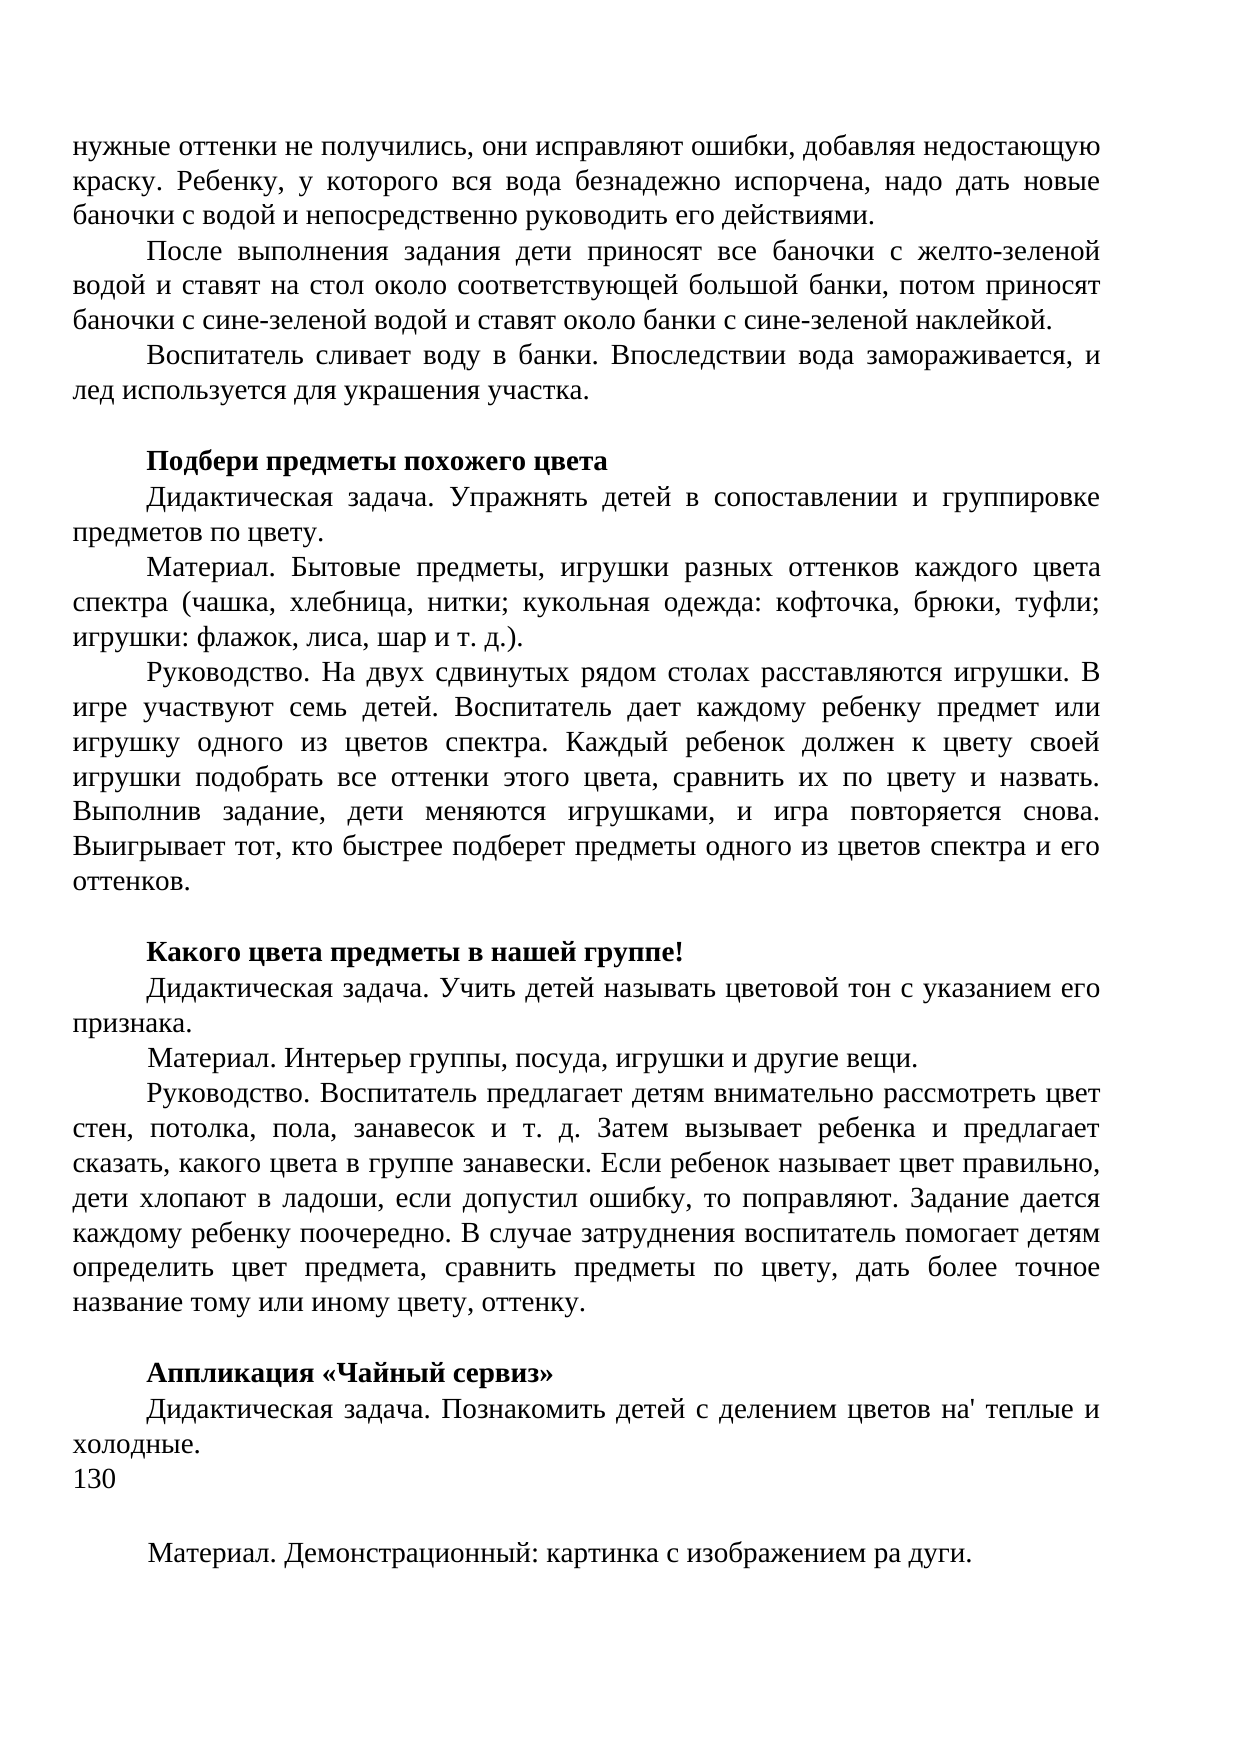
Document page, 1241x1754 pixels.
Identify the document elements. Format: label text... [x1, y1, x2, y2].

text 130 [72, 1462, 1108, 1495]
text Дидактическая задача. Познакомить детей с делением цветов на' теплые и холодные. [72, 1392, 1101, 1460]
text Материал. Демонстрационный: картинка с изображением ра дуги. [147, 1535, 1101, 1568]
text Воспитатель сливает воду в банки. Впоследствии вода замораживается, и лед используется для украшения участка. [72, 337, 1101, 406]
text Дидактическая задача. Учить детей называть цветовой тон с указанием его признака. [72, 970, 1101, 1039]
text Материал. Интерьер группы, посуда, игрушки и другие вещи. [147, 1040, 1101, 1074]
text Материал. Бытовые предметы, игрушки разных оттенков каждого цвета спектра (чашка, хлебница, нитки; кукольная одежда: кофточка, брюки, туфли; игрушки: флажок, лиса, шар и т. д.). [72, 549, 1101, 653]
text Руководство. Воспитатель предлагает детям внимательно рассмотреть цвет стен, потолка, пола, занавесок и т. д. Затем вызывает ребенка и предлагает сказать, какого цвета в группе занавески. Если ребенок называет цвет правильно, дети хлопают в ладоши, если допустил ошибку, то поправляют. Задание дается каждому ребенку поочередно. В случае затруднения воспитатель помогает детям определить цвет предмета, сравнить предметы по цвету, дать более точное название тому или иному цвету, оттенку. [72, 1076, 1101, 1318]
subtitle Подбери предметы похожего цвета [146, 443, 1102, 477]
text После выполнения задания дети приносят все баночки с желто-зеленой водой и ставят на стол около соответствующей большой банки, потом приносят баночки с сине-зеленой водой и ставят около банки с сине-зеленой наклейкой. [72, 233, 1101, 336]
text Дидактическая задача. Упражнять детей в сопоставлении и группировке предметов по цвету. [72, 479, 1101, 548]
text Какого цвета предметы в нашей группе! [146, 934, 1102, 968]
subtitle Аппликация «Чайный сервиз» [146, 1356, 1102, 1389]
text Руководство. На двух сдвинутых рядом столах расставляются игрушки. В игре участвуют семь детей. Воспитатель дает каждому ребенку предмет или игрушку одного из цветов спектра. Каждый ребенок должен к цвету своей игрушки подобрать все оттенки этого цвета, сравнить их по цвету и назвать. Выполнив задание, дети меняются игрушками, и игра повторяется снова. Выигрывает тот, кто быстрее подберет предметы одного из цветов спектра и его оттенков. [72, 654, 1101, 897]
